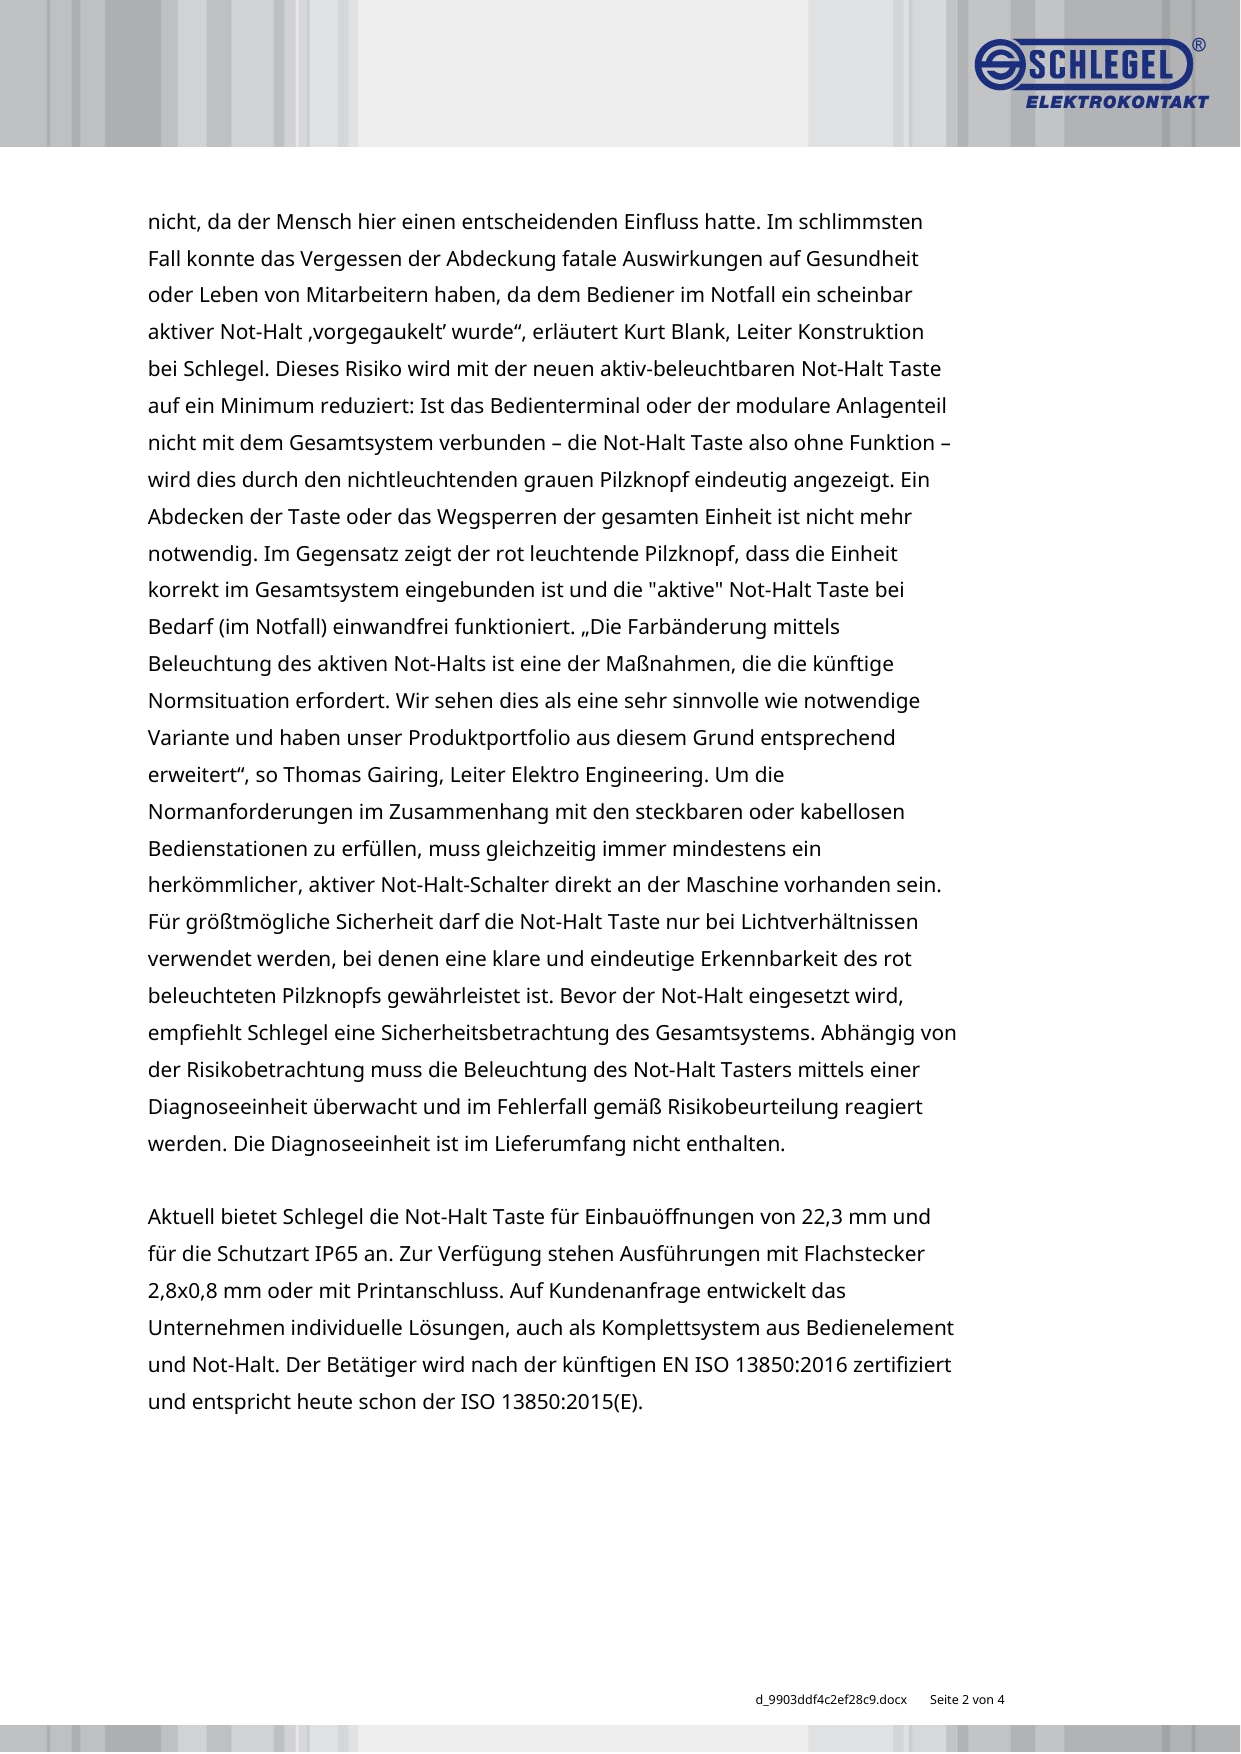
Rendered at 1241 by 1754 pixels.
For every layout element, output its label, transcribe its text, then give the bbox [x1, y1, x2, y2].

text Aktuell bietet Schlegel die Not-Halt Taste für Einbauöffnungen von 22,3 mm und für die Schutzart IP65 an. Zur Verfügung stehen Ausführungen mit Flachstecker 2,8x0,8 mm oder mit Printanschluss. Auf Kundenanfrage entwickelt das Unternehmen individuelle Lösungen, auch als Komplettsystem aus Bedienelement und Not-Halt. Der Betätiger wird nach der künftigen EN ISO 13850:2016 zertifiziert und entspricht heute schon der ISO 13850:2015(E). [148, 1202, 960, 1415]
picture [0, 1725, 1241, 1752]
picture [0, 0, 1241, 147]
